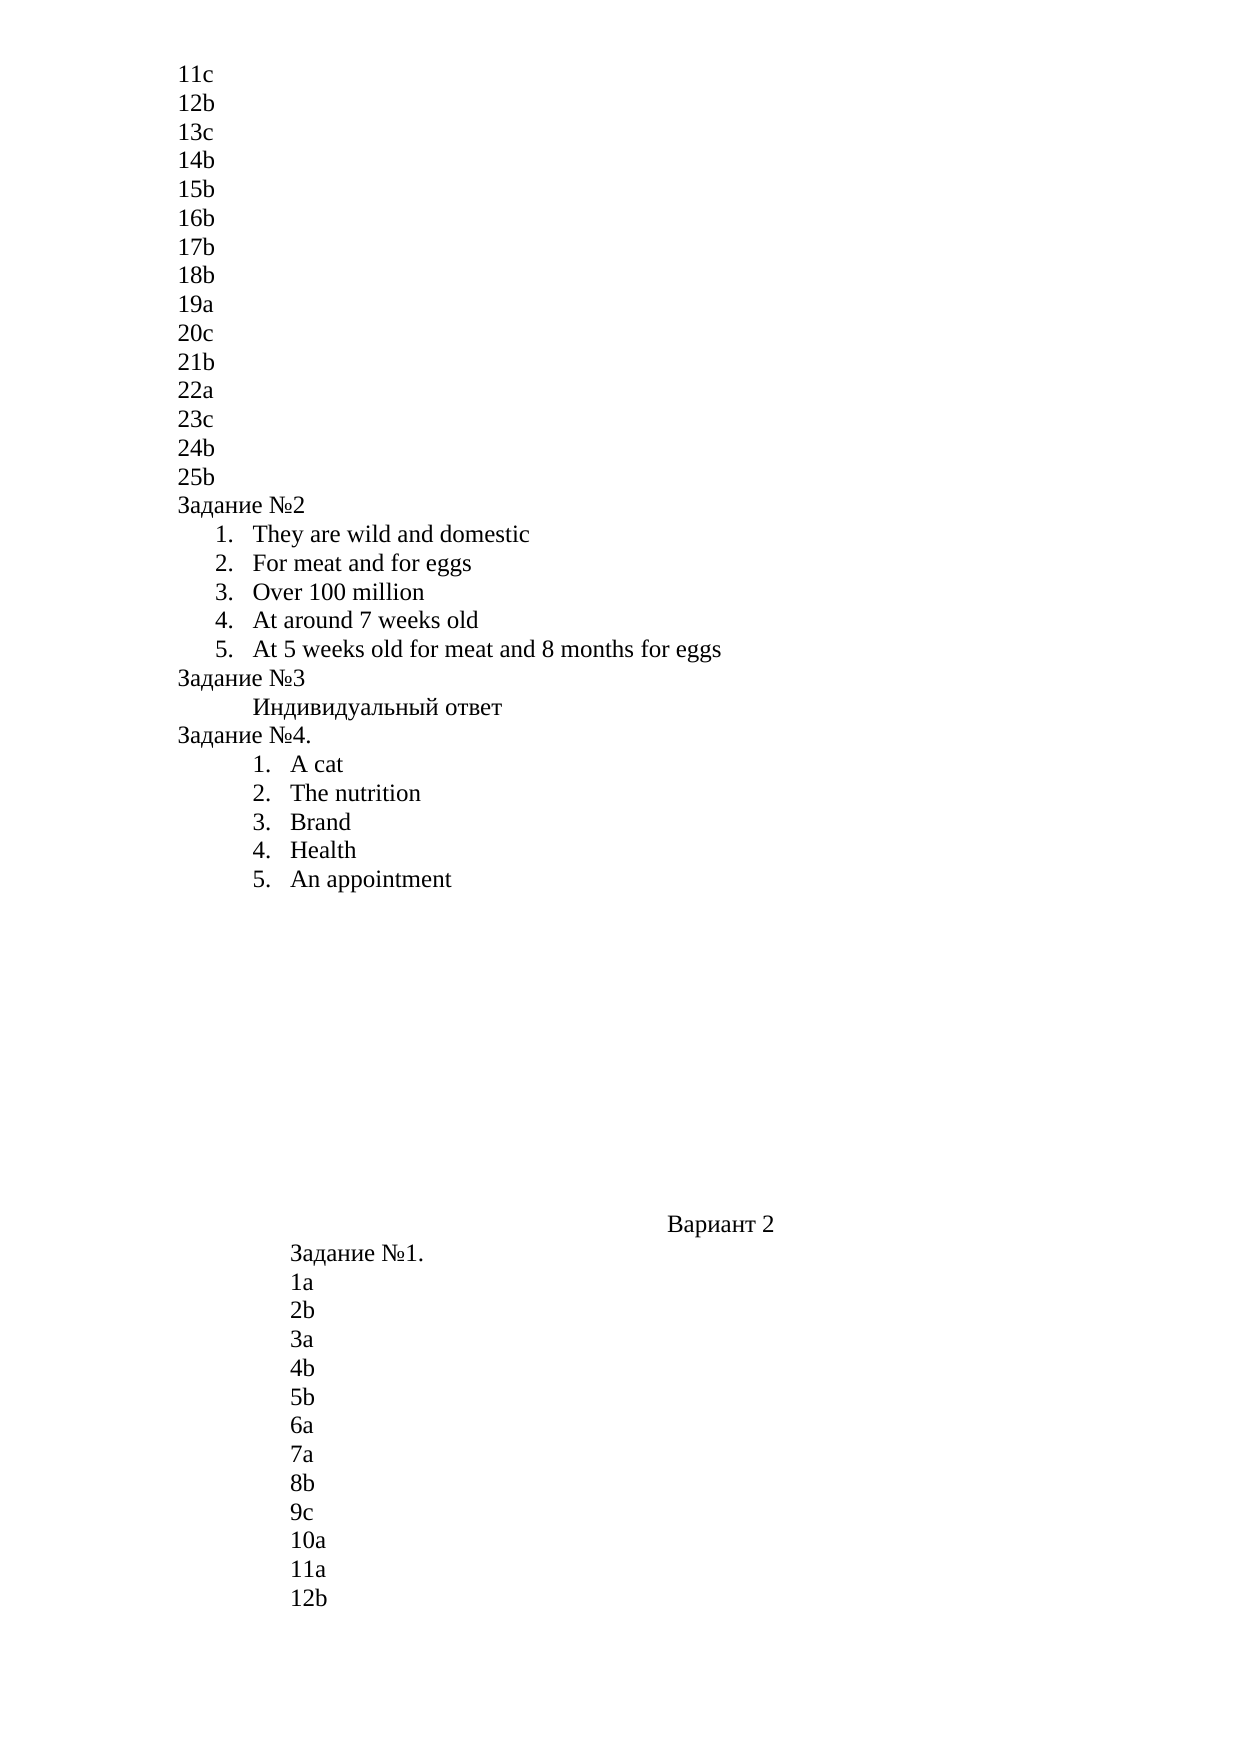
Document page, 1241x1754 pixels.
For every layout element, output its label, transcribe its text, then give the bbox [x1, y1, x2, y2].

list Вариант 2 [290, 1209, 1152, 1238]
text 12b [177, 88, 1152, 117]
text 15b [177, 174, 1152, 203]
list At around 7 weeks old [215, 605, 1152, 634]
text Задание №2 [177, 490, 1152, 519]
text 22a [177, 375, 1152, 404]
text 20c [177, 318, 1152, 347]
text 19a [177, 289, 1152, 318]
text Задание №3 [177, 663, 1152, 692]
list 9c [290, 1497, 1152, 1525]
list 3a [290, 1324, 1152, 1353]
text 14b [177, 145, 1152, 174]
list Задание №1. [290, 1238, 1152, 1267]
list Health [252, 835, 1152, 864]
list Индивидуальный ответ [252, 692, 1152, 720]
list A cat [252, 749, 1152, 778]
text 17b [177, 232, 1152, 260]
list For meat and for eggs [215, 548, 1152, 577]
list An appointment [252, 864, 1152, 893]
list Over 100 million [215, 577, 1152, 605]
list 6a [290, 1410, 1152, 1439]
text 25b [177, 462, 1152, 490]
list At 5 weeks old for meat and 8 months for eggs [215, 634, 1152, 663]
list 12b [290, 1583, 1152, 1612]
text 24b [177, 433, 1152, 462]
list 5b [290, 1382, 1152, 1410]
list The nutrition [252, 778, 1152, 807]
list 8b [290, 1468, 1152, 1497]
list 7a [290, 1439, 1152, 1468]
list Brand [252, 807, 1152, 835]
text Задание №4. [177, 720, 1152, 749]
list 1a [290, 1267, 1152, 1295]
list 11a [290, 1554, 1152, 1583]
text 23c [177, 404, 1152, 433]
list 2b [290, 1295, 1152, 1324]
text 21b [177, 347, 1152, 375]
list 4b [290, 1353, 1152, 1382]
text 18b [177, 260, 1152, 289]
text 11c [177, 59, 1152, 88]
list 10a [290, 1525, 1152, 1554]
text 13c [177, 117, 1152, 145]
list They are wild and domestic [215, 519, 1152, 548]
text 16b [177, 203, 1152, 232]
